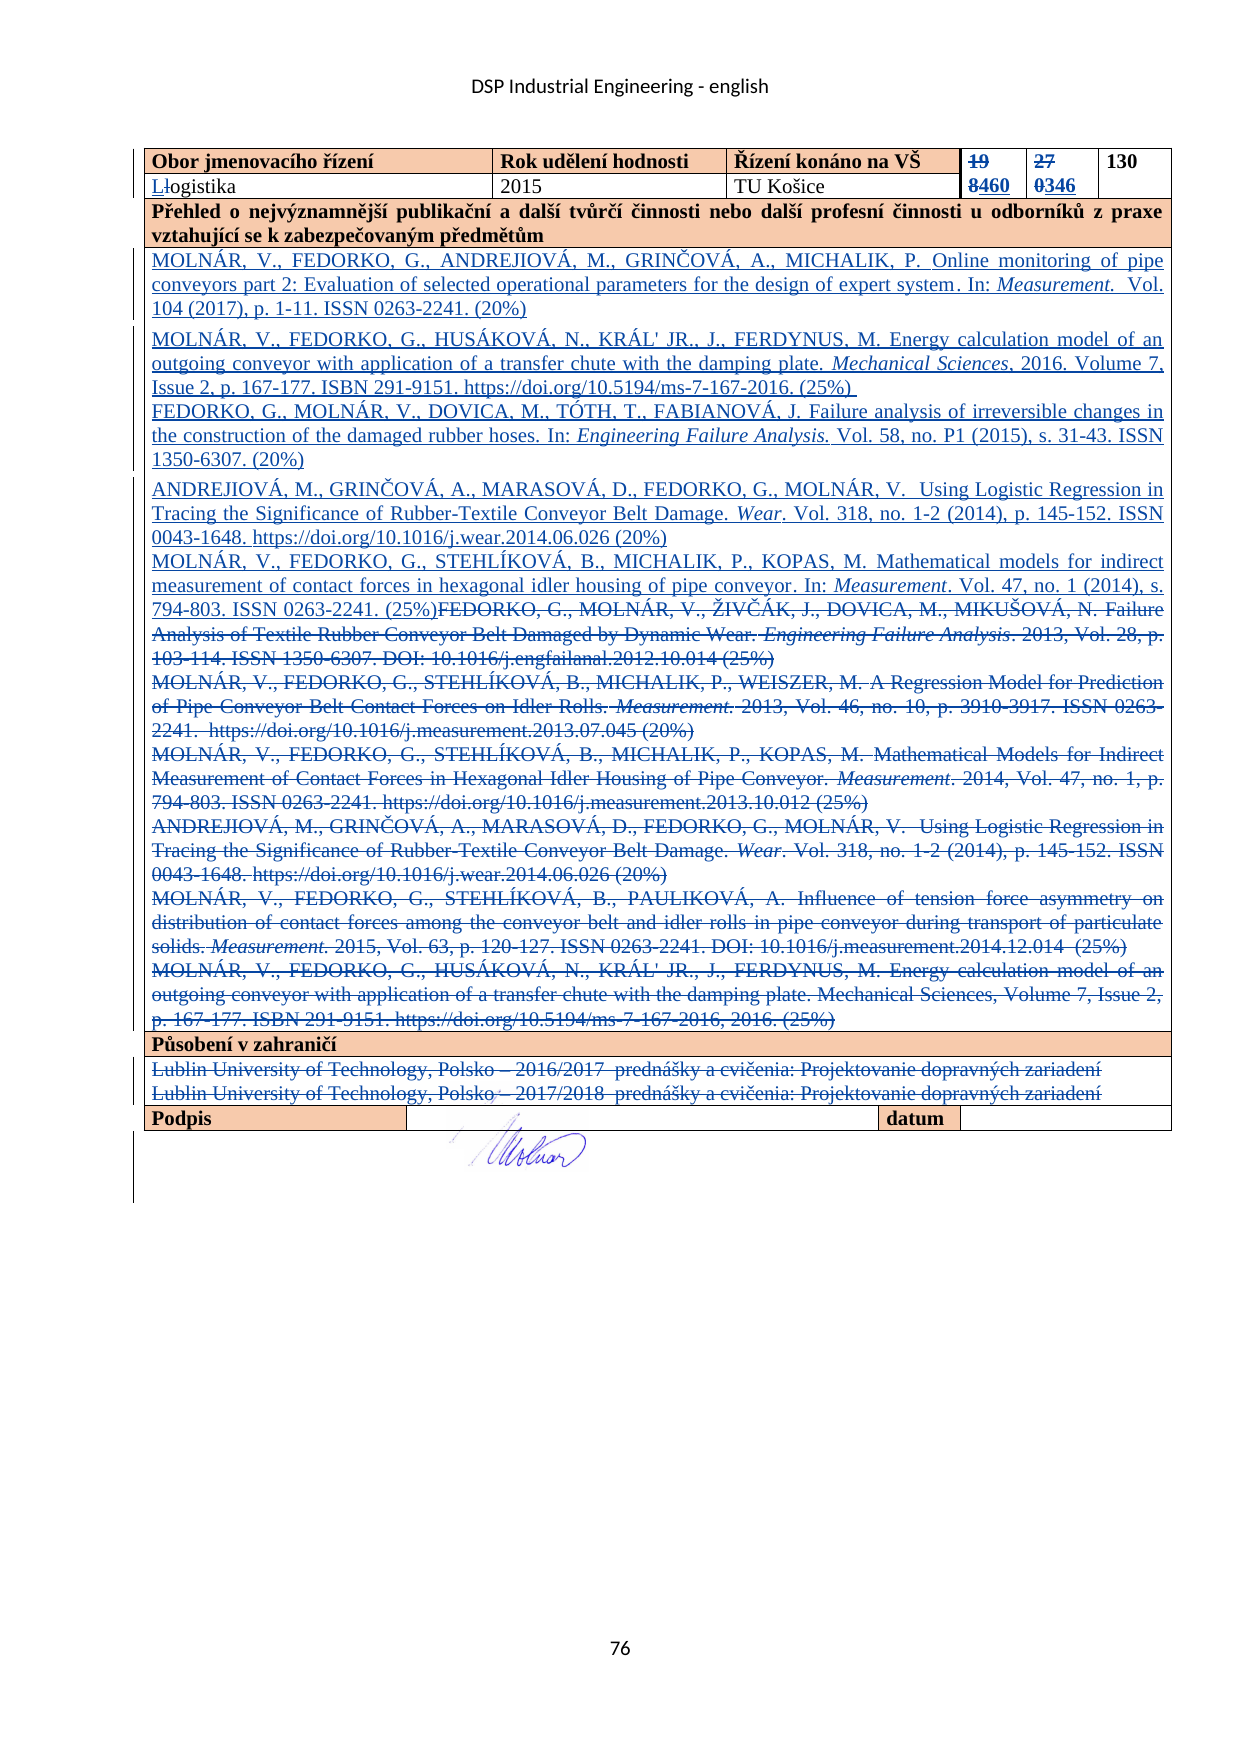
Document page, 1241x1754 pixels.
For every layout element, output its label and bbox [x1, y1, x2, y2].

picture [445, 1131, 589, 1172]
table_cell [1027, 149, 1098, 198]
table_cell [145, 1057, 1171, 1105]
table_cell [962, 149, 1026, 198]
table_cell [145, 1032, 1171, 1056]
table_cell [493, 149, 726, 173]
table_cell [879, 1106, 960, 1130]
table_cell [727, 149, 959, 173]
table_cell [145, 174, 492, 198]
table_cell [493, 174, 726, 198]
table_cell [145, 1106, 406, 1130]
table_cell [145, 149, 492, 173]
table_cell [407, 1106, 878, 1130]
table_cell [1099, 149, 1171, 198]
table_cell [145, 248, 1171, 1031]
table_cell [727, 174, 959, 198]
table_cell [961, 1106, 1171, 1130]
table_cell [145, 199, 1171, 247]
